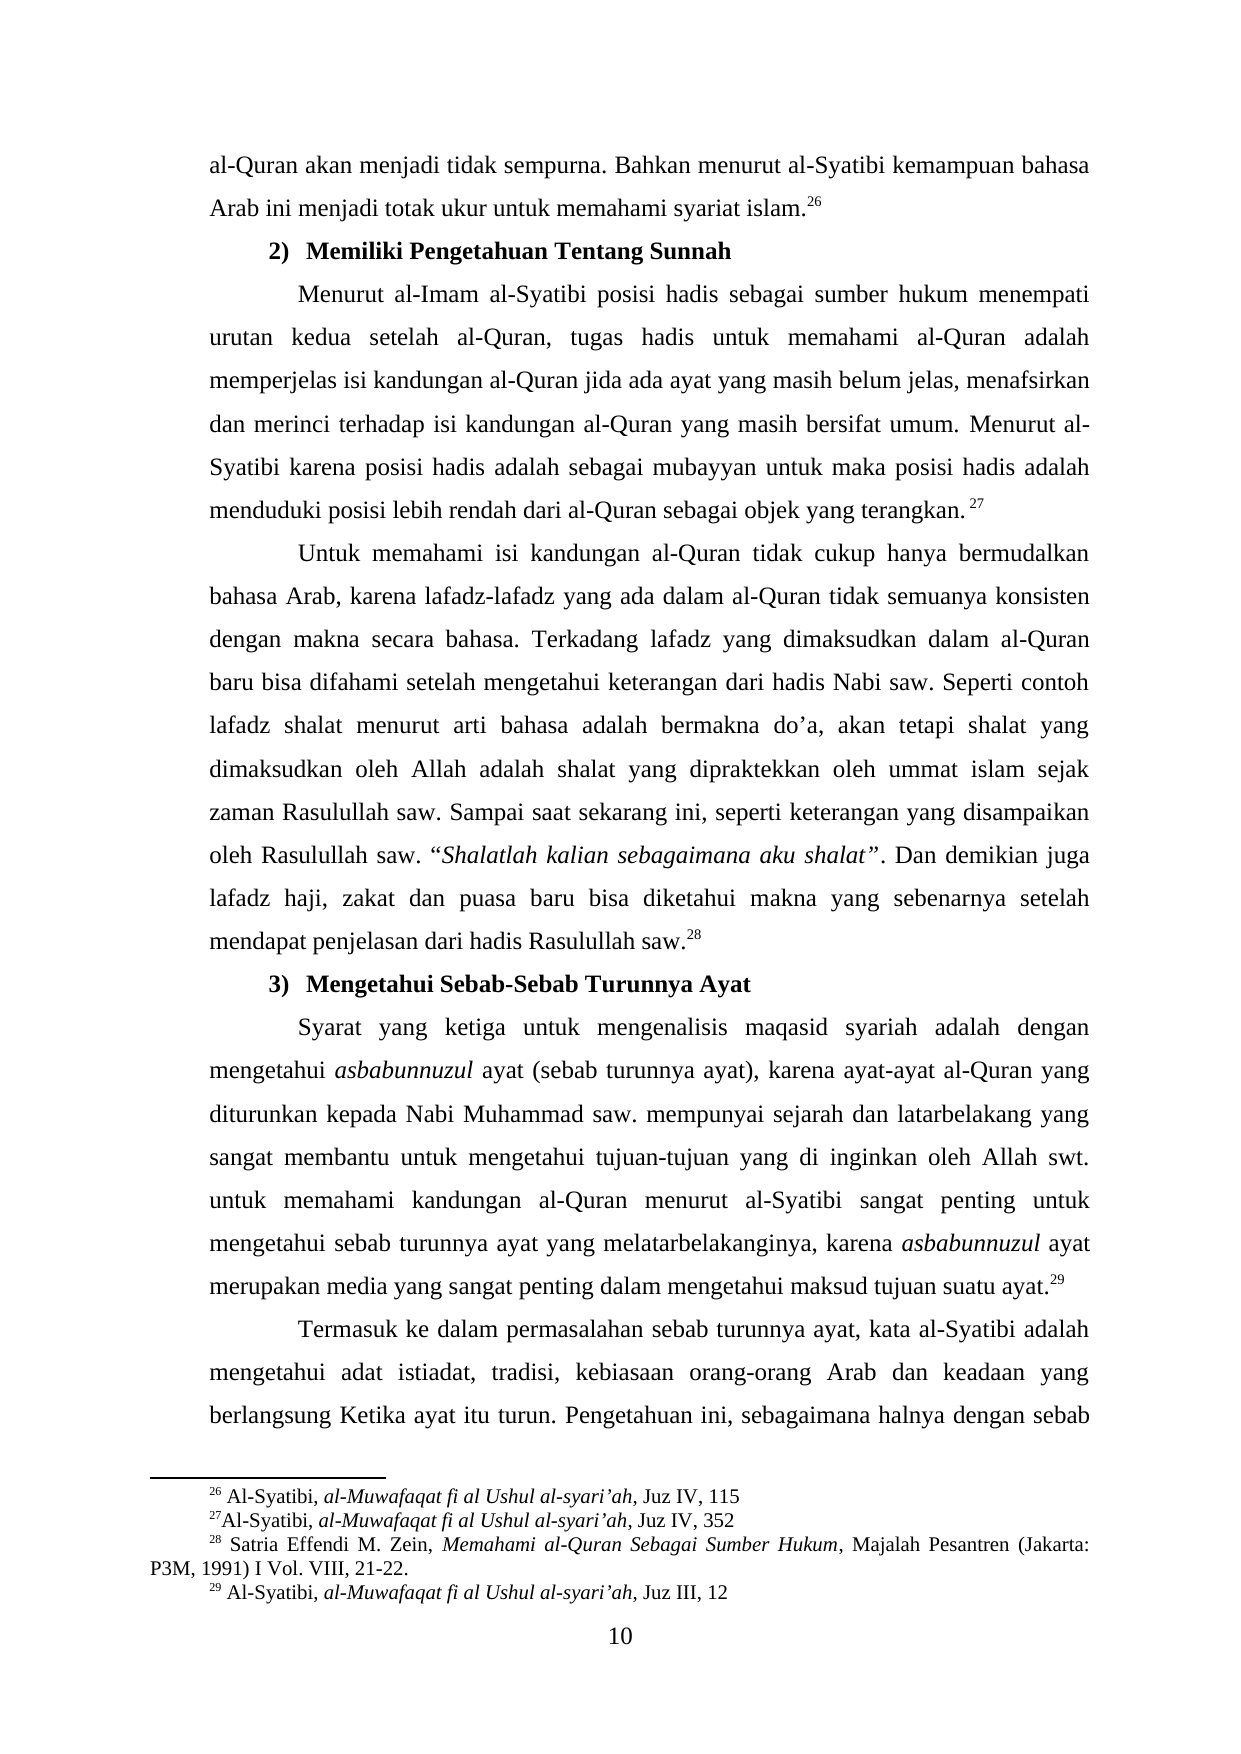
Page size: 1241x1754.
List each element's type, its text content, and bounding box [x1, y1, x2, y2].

text Untuk memahami isi kandungan al-Quran tidak cukup hanya bermudalkan bahasa Arab, karena lafadz-lafadz yang ada dalam al-Quran tidak semuanya konsisten dengan makna secara bahasa. Terkadang lafadz yang dimaksudkan dalam al-Quran baru bisa difahami setelah mengetahui keterangan dari hadis Nabi saw. Seperti contoh lafadz shalat menurut arti bahasa adalah bermakna do’a, akan tetapi shalat yang dimaksudkan oleh Allah adalah shalat yang dipraktekkan oleh ummat islam sejak zaman Rasulullah saw. Sampai saat sekarang ini, seperti keterangan yang disampaikan oleh Rasulullah saw. “Shalatlah kalian sebagaimana aku shalat”. Dan demikian juga lafadz haji, zakat dan puasa baru bisa diketahui makna yang sebenarnya setelah mendapat penjelasan dari hadis Rasulullah saw. [209, 538, 1090, 955]
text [209, 1314, 1090, 1429]
text Menurut al-Imam al-Syatibi posisi hadis sebagai sumber hukum menempati urutan kedua setelah al-Quran, tugas hadis untuk memahami al-Quran adalah memperjelas isi kandungan al-Quran jida ada ayat yang masih belum jelas, menafsirkan dan merinci terhadap isi kandungan al-Quran yang masih bersifat umum. Menurut al-Syatibi karena posisi hadis adalah sebagai mubayyan untuk maka posisi hadis adalah menduduki posisi lebih rendah dari al-Quran sebagai objek yang terangkan. [209, 279, 1090, 524]
list Mengetahui Sebab-Sebab Turunnya Ayat [268, 969, 1090, 998]
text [209, 150, 1090, 222]
list Memiliki Pengetahuan Tentang Sunnah [268, 236, 1090, 265]
text Syarat yang ketiga untuk mengenalisis maqasid syariah adalah dengan mengetahui asbabunnuzul ayat (sebab turunnya ayat), karena ayat-ayat al-Quran yang diturunkan kepada Nabi Muhammad saw. mempunyai sejarah dan latarbelakang yang sangat membantu untuk mengetahui tujuan-tujuan yang di inginkan oleh Allah swt. untuk memahami kandungan al-Quran menurut al-Syatibi sangat penting untuk mengetahui sebab turunnya ayat yang melatarbelakanginya, karena asbabunnuzul ayat merupakan media yang sangat penting dalam mengetahui maksud tujuan suatu ayat. [209, 1012, 1090, 1300]
